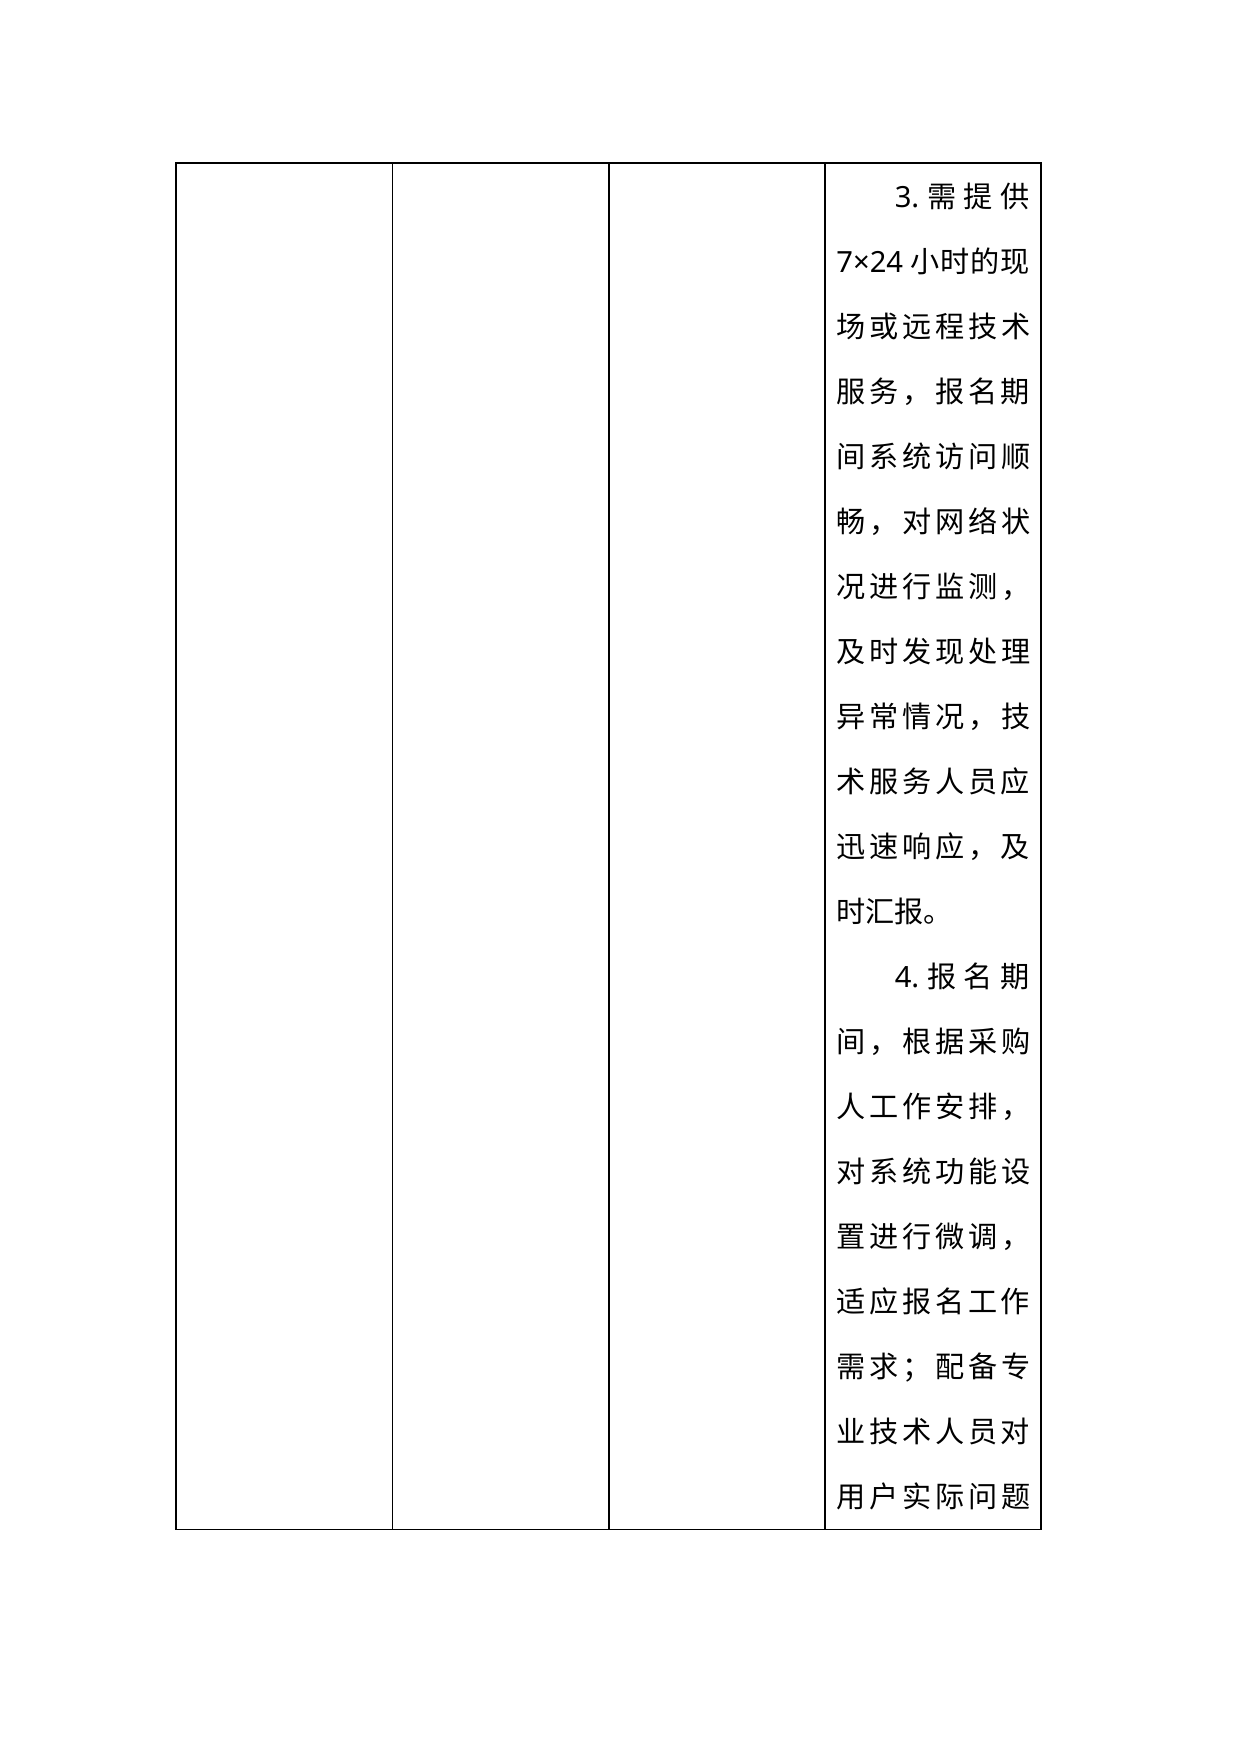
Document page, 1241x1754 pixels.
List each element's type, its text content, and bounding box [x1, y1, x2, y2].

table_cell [826, 164, 1040, 1528]
table_cell [610, 164, 824, 1528]
table_cell [177, 164, 392, 1528]
table_cell 1 [393, 164, 608, 1528]
